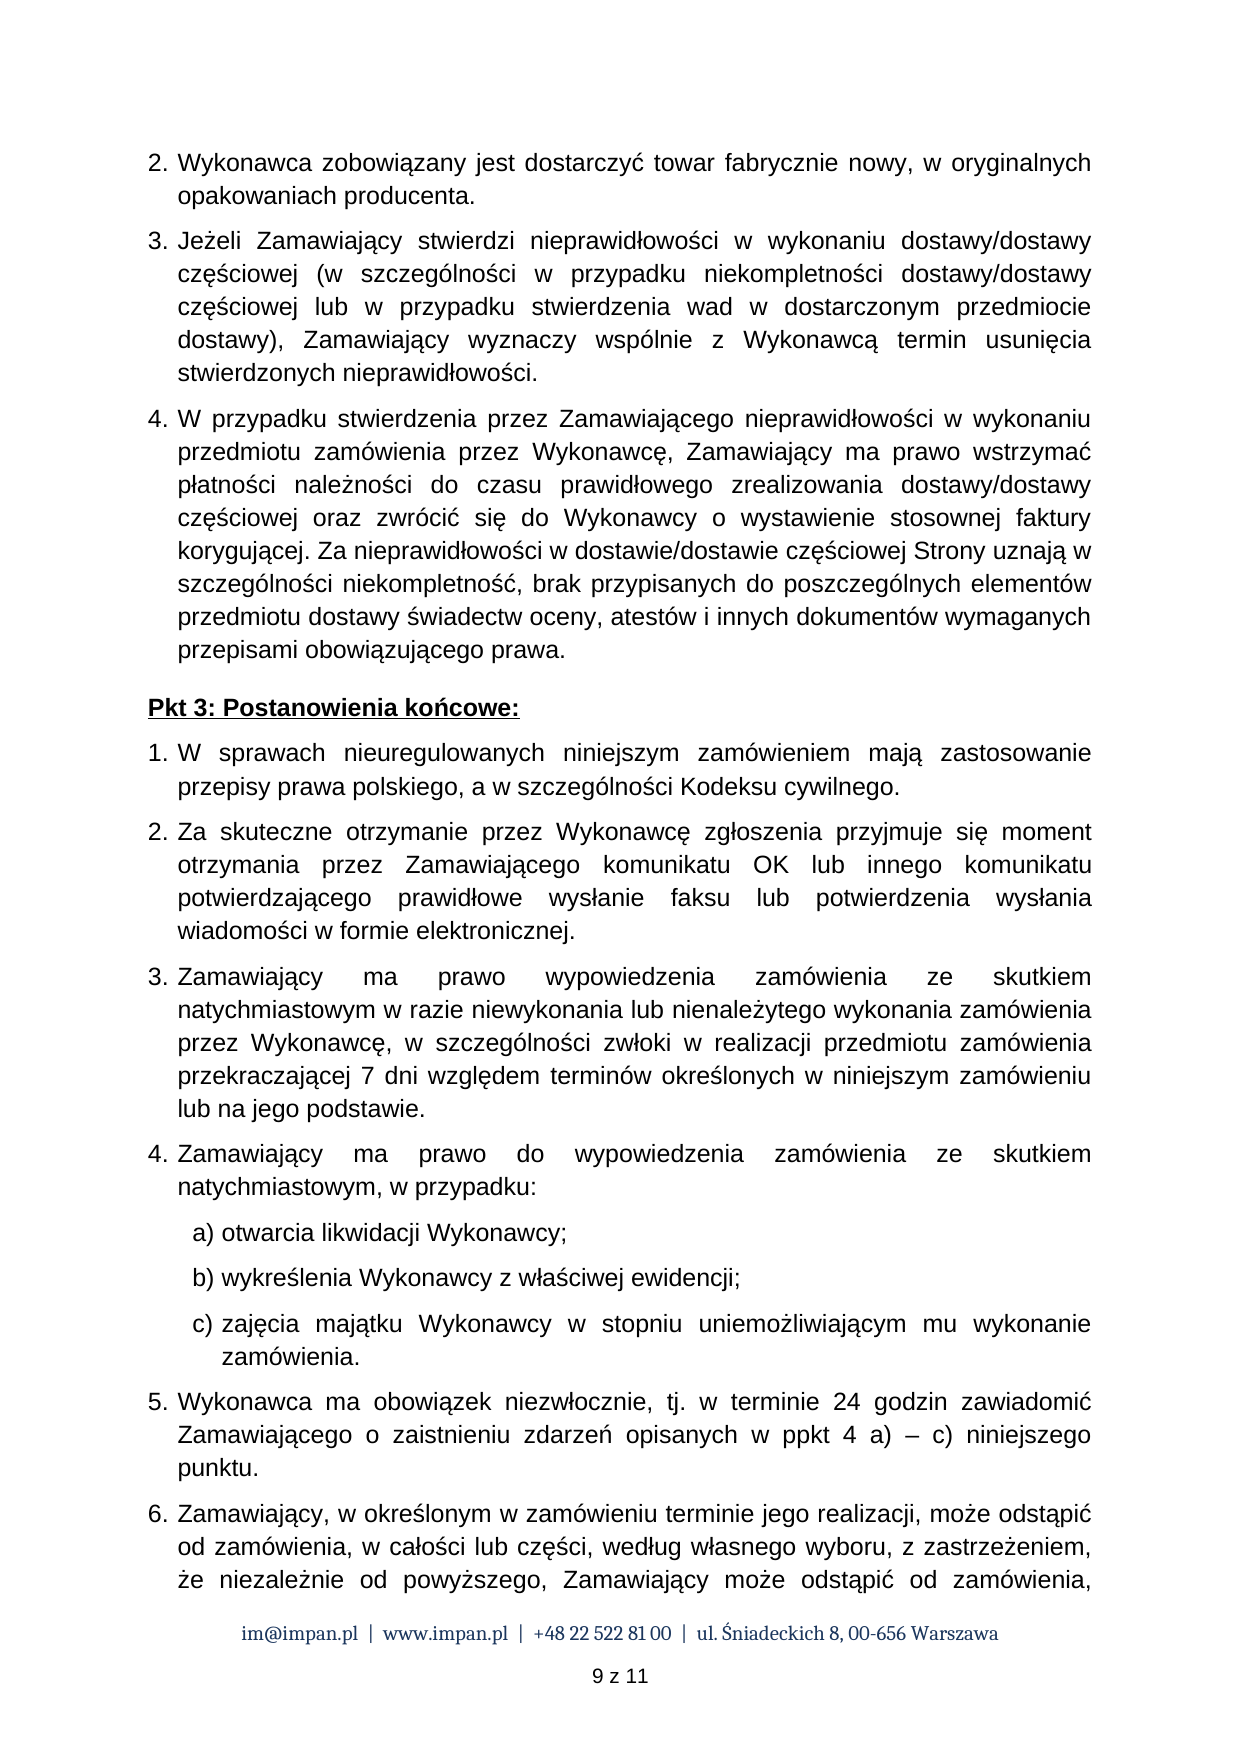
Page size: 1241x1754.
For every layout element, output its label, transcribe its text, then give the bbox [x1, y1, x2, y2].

list wykreślenia Wykonawcy z właściwej ewidencji; [192, 1263, 1093, 1292]
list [148, 1499, 1093, 1594]
list Wykonawca zobowiązany jest dostarczyć towar fabrycznie nowy, w oryginalnych opakowaniach producenta. [148, 148, 1093, 209]
list otwarcia likwidacji Wykonawcy; [192, 1218, 1093, 1246]
text Pkt 3: Postanowienia końcowe: [148, 693, 1093, 722]
list Jeżeli Zamawiający stwierdzi nieprawidłowości w wykonaniu dostawy/dostawy częściowej (w szczególności w przypadku niekompletności dostawy/dostawy częściowej lub w przypadku stwierdzenia wad w dostarczonym przedmiocie dostawy), Zamawiający wyznaczy wspólnie z Wykonawcą termin usunięcia stwierdzonych nieprawidłowości. [148, 226, 1093, 387]
list Za skuteczne otrzymanie przez Wykonawcę zgłoszenia przyjmuje się moment otrzymania przez Zamawiającego komunikatu OK lub innego komunikatu potwierdzającego prawidłowe wysłanie faksu lub potwierdzenia wysłania wiadomości w formie elektronicznej. [148, 817, 1093, 945]
list Zamawiający ma prawo wypowiedzenia zamówienia ze skutkiem natychmiastowym w razie niewykonania lub nienależytego wykonania zamówienia przez Wykonawcę, w szczególności zwłoki w realizacji przedmiotu zamówienia przekraczającej 7 dni względem terminów określonych w niniejszym zamówieniu lub na jego podstawie. [148, 962, 1093, 1122]
list Zamawiający ma prawo do wypowiedzenia zamówienia ze skutkiem natychmiastowym, w przypadku: [148, 1139, 1093, 1201]
list W sprawach nieuregulowanych niniejszym zamówieniem mają zastosowanie przepisy prawa polskiego, a w szczególności Kodeksu cywilnego. [148, 738, 1093, 800]
list zajęcia majątku Wykonawcy w stopniu uniemożliwiającym mu wykonanie zamówienia. [192, 1309, 1093, 1371]
list W przypadku stwierdzenia przez Zamawiającego nieprawidłowości w wykonaniu przedmiotu zamówienia przez Wykonawcę, Zamawiający ma prawo wstrzymać płatności należności do czasu prawidłowego zrealizowania dostawy/dostawy częściowej oraz zwrócić się do Wykonawcy o wystawienie stosownej faktury korygującej. Za nieprawidłowości w dostawie/dostawie częściowej Strony uznają w szczególności niekompletność, brak przypisanych do poszczególnych elementów przedmiotu dostawy świadectw oceny, atestów i innych dokumentów wymaganych przepisami obowiązującego prawa. [148, 404, 1093, 664]
list Wykonawca ma obowiązek niezwłocznie, tj. w terminie 24 godzin zawiadomić Zamawiającego o zaistnieniu zdarzeń opisanych w ppkt 4 a) – c) niniejszego punktu. [148, 1387, 1093, 1482]
